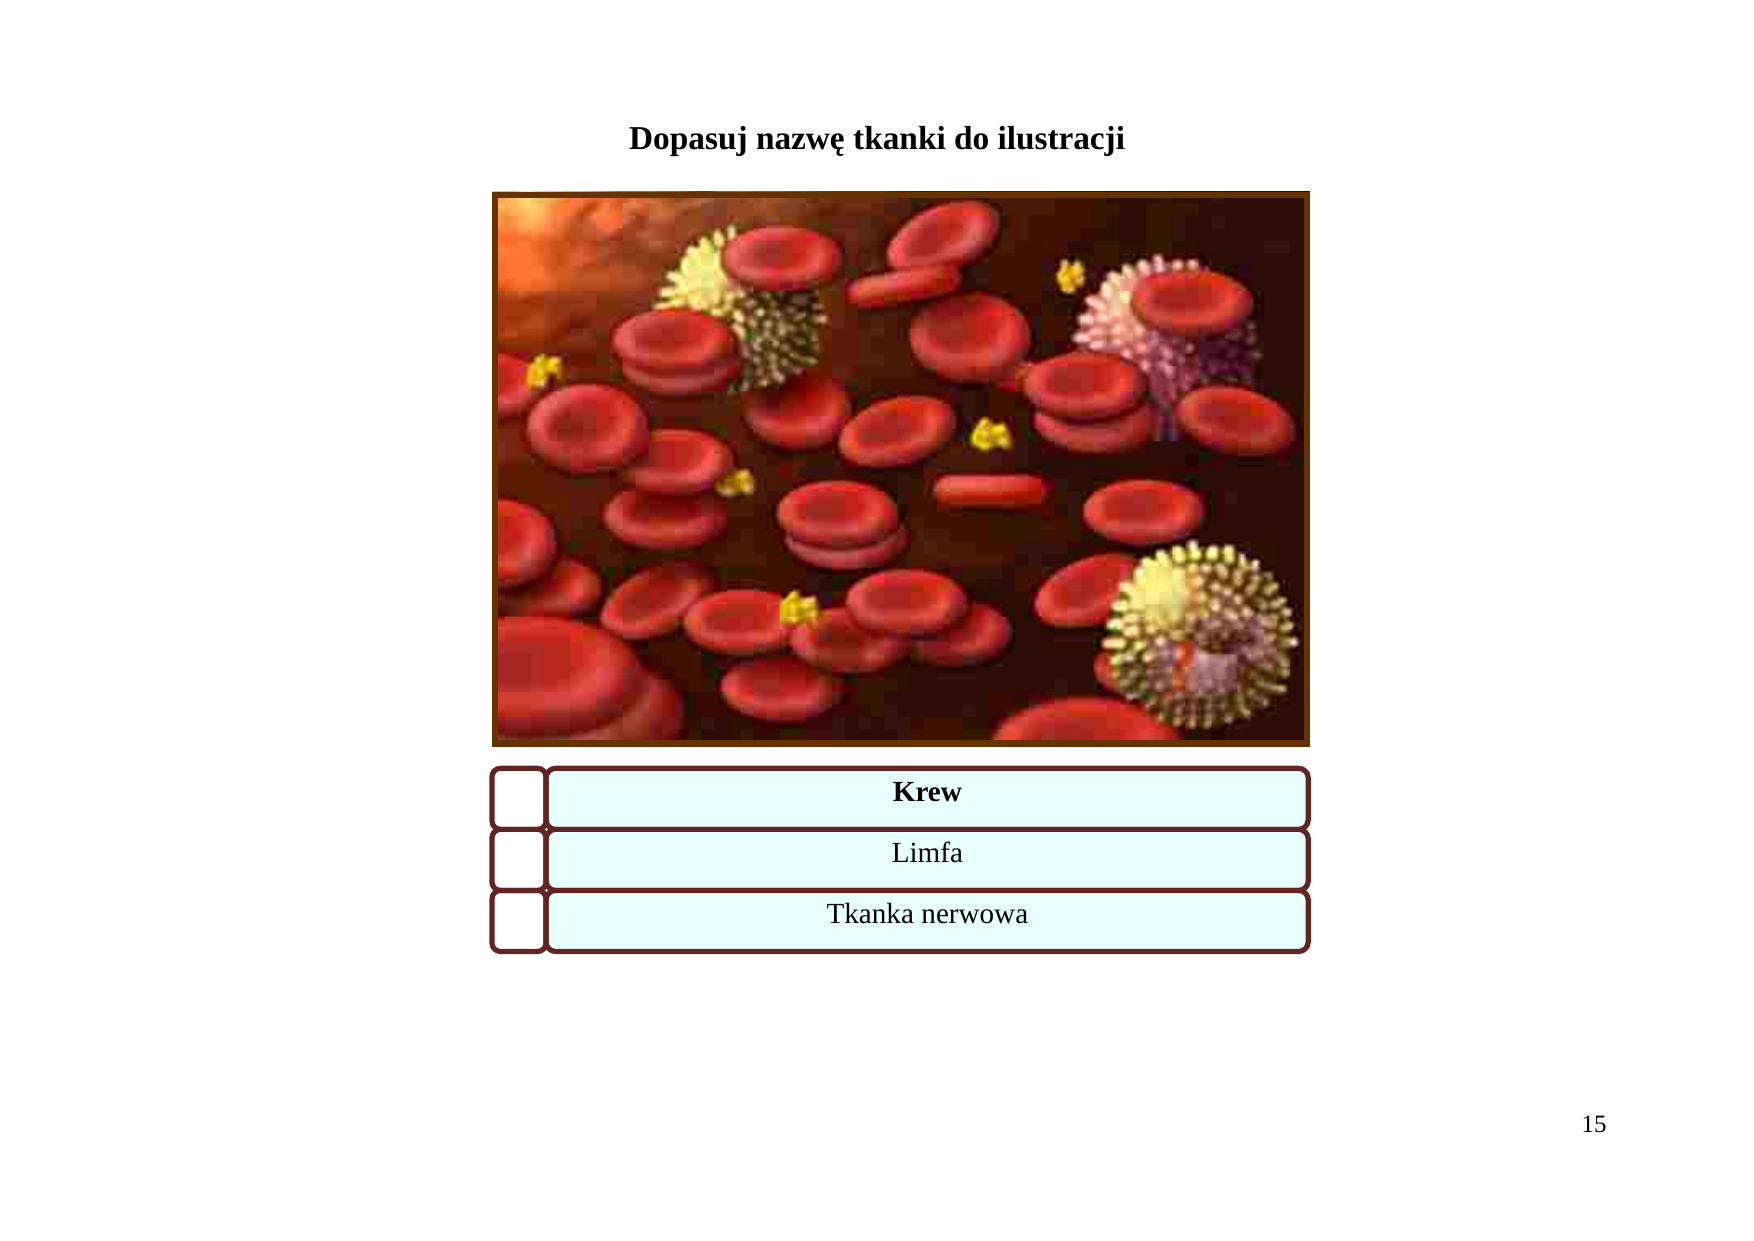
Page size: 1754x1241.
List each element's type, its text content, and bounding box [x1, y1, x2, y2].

text Dopasuj nazwę tkanki do ilustracji [148, 118, 1606, 156]
picture [498, 198, 1304, 740]
